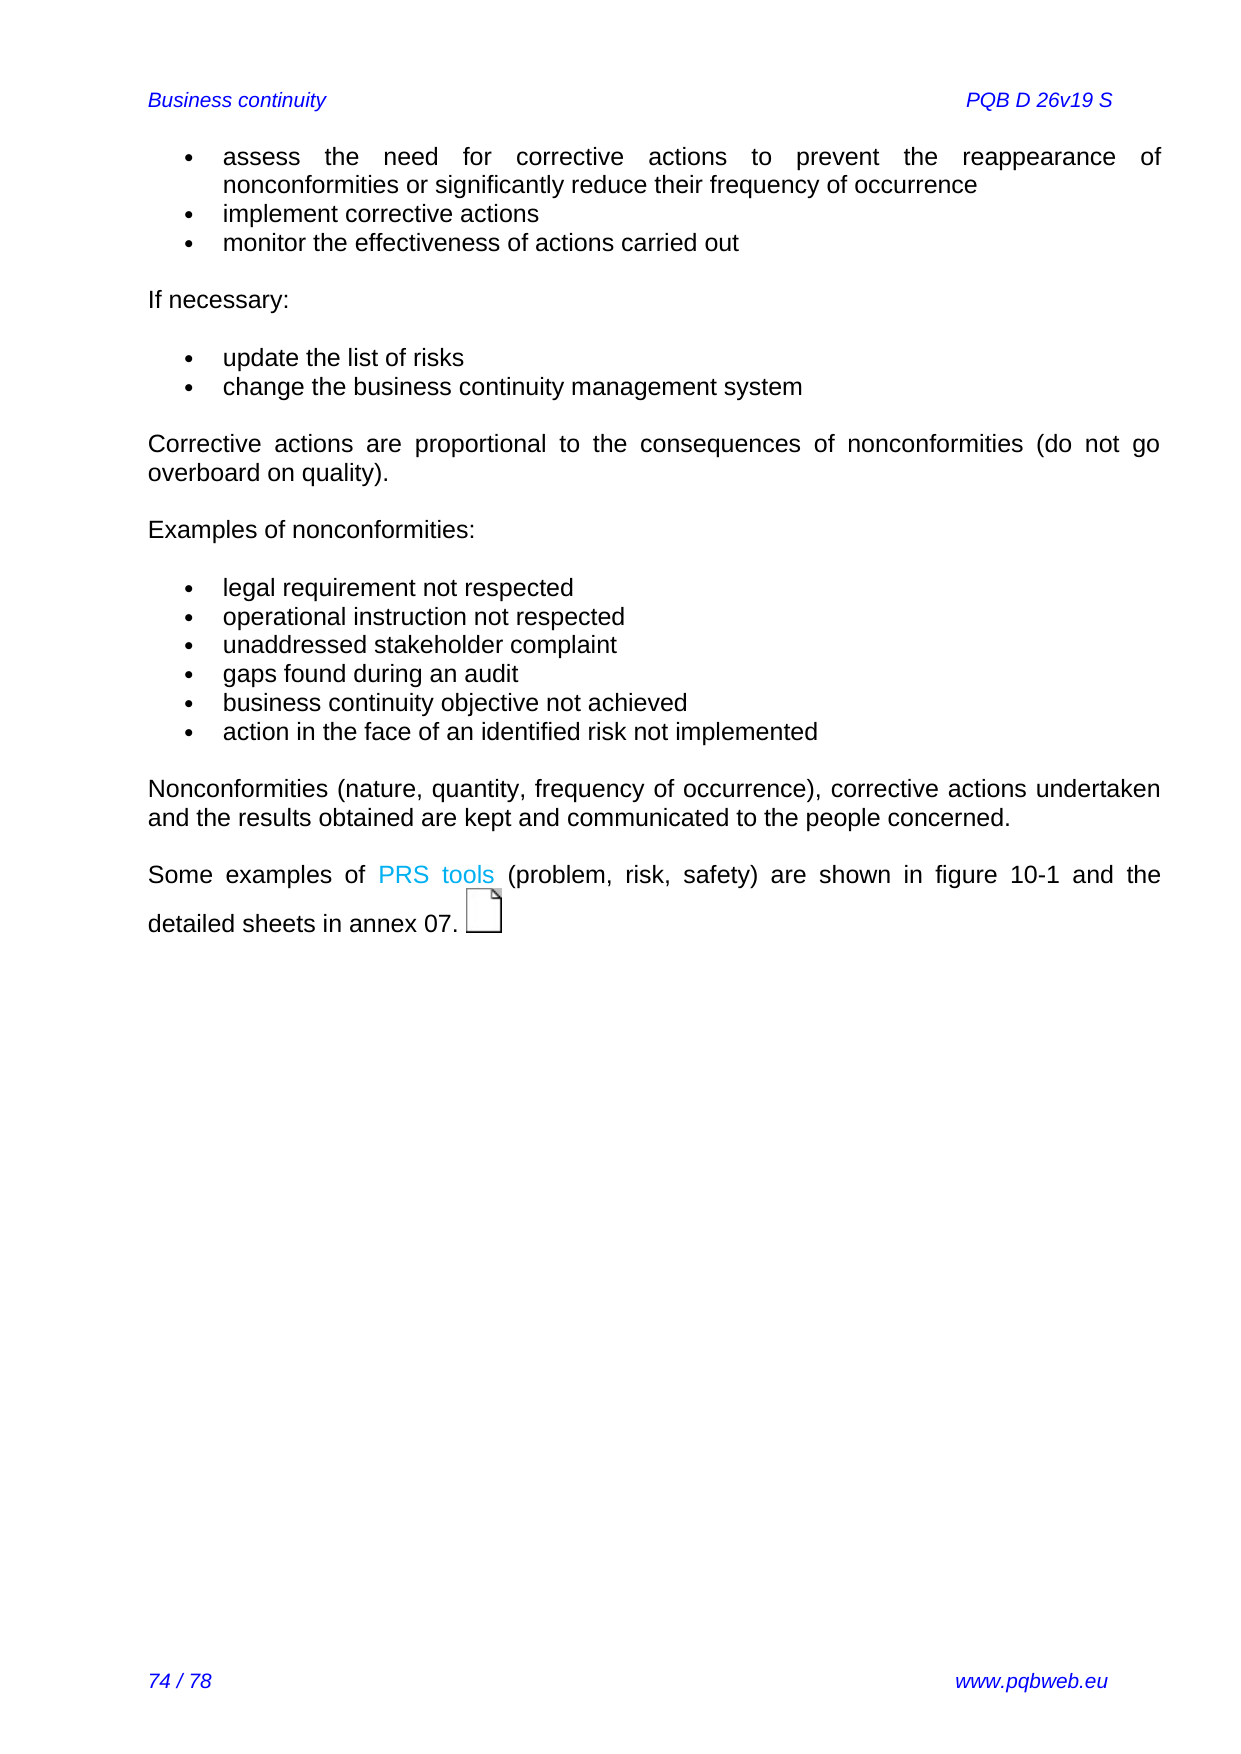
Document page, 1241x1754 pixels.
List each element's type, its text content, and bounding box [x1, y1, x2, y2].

text If necessary: [148, 285, 1162, 314]
list gaps found during an audit [185, 659, 1162, 688]
list legal requirement not respected [185, 573, 1162, 601]
text Corrective actions are proportional to the consequences of nonconformities (do not go overboard on quality). [148, 429, 1162, 486]
list implement corrective actions [185, 199, 1162, 228]
list business continuity objective not achieved [185, 688, 1162, 716]
list monitor the effectiveness of actions carried out [185, 228, 1162, 256]
list assess the need for corrective actions to prevent the reappearance of nonconformities or significantly reduce their frequency of occurrence [185, 141, 1162, 199]
list action in the face of an identified risk not implemented [185, 716, 1162, 745]
list change the business continuity management system [185, 371, 1162, 400]
text Examples of nonconformities: [148, 515, 1162, 544]
list operational instruction not respected [185, 601, 1162, 630]
text Some examples of PRS tools (problem, risk, safety) are shown in figure 10-1 and the detailed sheets in annex 07. [148, 860, 1162, 938]
list update the list of risks [185, 343, 1162, 371]
picture [466, 888, 502, 933]
text Nonconformities (nature, quantity, frequency of occurrence), corrective actions undertaken and the results obtained are kept and communicated to the people concerned. [148, 774, 1162, 831]
list unaddressed stakeholder complaint [185, 630, 1162, 659]
